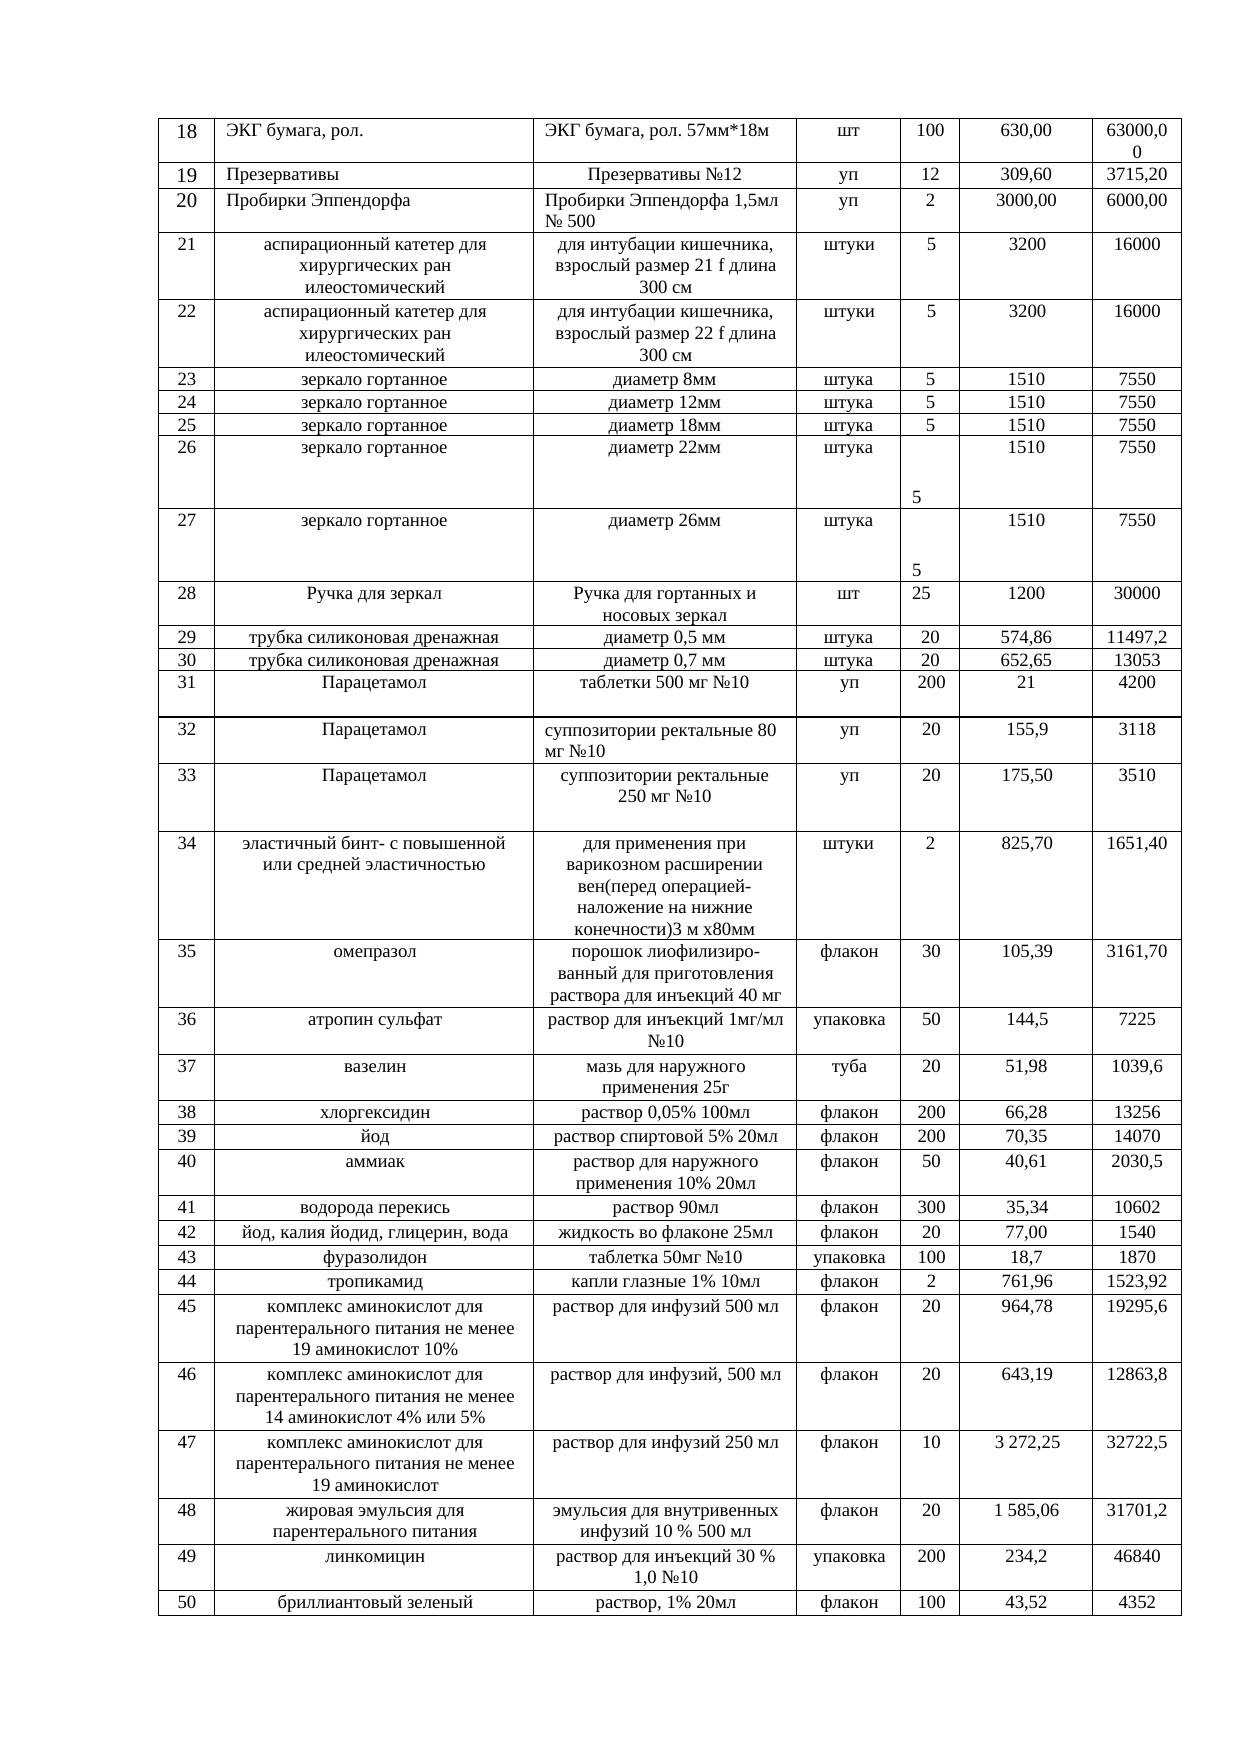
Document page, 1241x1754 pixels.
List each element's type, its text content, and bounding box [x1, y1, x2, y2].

table_cell 175,50 [960, 764, 1092, 831]
table_cell флакон [797, 1270, 900, 1294]
table_cell 20 [901, 1055, 959, 1100]
table_cell раствор 90мл [534, 1196, 796, 1220]
table_cell 10 [901, 1431, 959, 1497]
table_cell упаковка [797, 1246, 900, 1269]
table_cell 20 [901, 1295, 959, 1362]
table_cell 5 [901, 300, 959, 367]
table_cell флакон [797, 1125, 900, 1149]
table_cell 48 [159, 1499, 214, 1544]
table_cell раствор спиртовой 5% 20мл [534, 1125, 796, 1149]
table_cell фуразолидон [215, 1246, 533, 1269]
table_cell 24 [159, 391, 214, 412]
table_cell 200 [901, 1101, 959, 1124]
table_cell аспирационный катетер для хирургических ран илеостомический [215, 300, 533, 367]
table_cell 51,98 [960, 1055, 1092, 1100]
table_cell суппозитории ректальные 80 мг №10 [534, 718, 796, 763]
table_cell 7550 [1093, 414, 1181, 435]
table_cell 2 [901, 189, 959, 232]
table_cell 7550 [1093, 391, 1181, 412]
table_cell 630,00 [960, 119, 1092, 162]
table_cell 19 [159, 163, 214, 187]
table_cell 20 [901, 1499, 959, 1544]
table_cell 3118 [1093, 718, 1181, 763]
table_cell 26 [159, 436, 214, 508]
table_cell зеркало гортанное [215, 509, 533, 581]
table_cell флакон [797, 940, 900, 1007]
table_cell аммиак [215, 1150, 533, 1195]
table_cell 29 [159, 626, 214, 648]
table_cell эластичный бинт- с повышенной или средней эластичностью [215, 832, 533, 939]
table_cell атропин сульфат [215, 1008, 533, 1053]
table_cell 25 [901, 582, 959, 625]
table_cell Презервативы [215, 163, 533, 187]
table_cell флакон [797, 1101, 900, 1124]
table_cell штуки [797, 832, 900, 939]
table_cell 20 [901, 718, 959, 763]
table_cell таблетка 50мг №10 [534, 1246, 796, 1269]
table_cell 40,61 [960, 1150, 1092, 1195]
table_cell 144,5 [960, 1008, 1092, 1053]
table_cell 40 [159, 1150, 214, 1195]
table_cell 155,9 [960, 718, 1092, 763]
table_cell комплекс аминокислот для парентерального питания не менее 19 аминокислот 10% [215, 1295, 533, 1362]
table_cell 34 [159, 832, 214, 939]
table_cell Пробирки Эппендорфа 1,5мл № 500 [534, 189, 796, 232]
table_cell водорода перекись [215, 1196, 533, 1220]
table_cell раствор для инфузий 250 мл [534, 1431, 796, 1497]
table_cell диаметр 26мм [534, 509, 796, 581]
table_cell раствор для инъекций 30 % 1,0 №10 [534, 1545, 796, 1590]
table_cell флакон [797, 1591, 900, 1615]
table_cell 13053 [1093, 649, 1181, 670]
table_cell уп [797, 764, 900, 831]
table_cell раствор для наружного применения 10% 20мл [534, 1150, 796, 1195]
table_cell 12 [901, 163, 959, 187]
table_cell диаметр 18мм [534, 414, 796, 435]
table_cell 27 [159, 509, 214, 581]
table_cell штука [797, 436, 900, 508]
table_cell 300 [901, 1196, 959, 1220]
table_cell 33 [159, 764, 214, 831]
table_cell упаковка [797, 1008, 900, 1053]
table_cell 39 [159, 1125, 214, 1149]
table_cell 5 [901, 233, 959, 299]
table_cell трубка силиконовая дренажная [215, 626, 533, 648]
table_cell 5 [901, 414, 959, 435]
table_cell жировая эмульсия для парентерального питания [215, 1499, 533, 1544]
table_cell зеркало гортанное [215, 368, 533, 390]
table_cell 31 [159, 671, 214, 716]
table_cell раствор для инфузий, 500 мл [534, 1363, 796, 1430]
table_cell тропикамид [215, 1270, 533, 1294]
table_cell 7550 [1093, 509, 1181, 581]
table_cell 2030,5 [1093, 1150, 1181, 1195]
table_cell 44 [159, 1270, 214, 1294]
table_cell раствор 0,05% 100мл [534, 1101, 796, 1124]
table_cell штуки [797, 300, 900, 367]
table_cell флакон [797, 1499, 900, 1544]
table_cell 1510 [960, 436, 1092, 508]
table_cell 1510 [960, 391, 1092, 412]
table_cell 1870 [1093, 1246, 1181, 1269]
table_cell 200 [901, 1545, 959, 1590]
table_cell ЭКГ бумага, рол. 57мм*18м [534, 119, 796, 162]
table_cell для интубации кишечника, взрослый размер 21 f длина 300 см [534, 233, 796, 299]
table_cell 5 [901, 368, 959, 390]
table_cell 42 [159, 1221, 214, 1245]
table_cell 11497,2 [1093, 626, 1181, 648]
table_cell 43,52 [960, 1591, 1092, 1615]
table_cell 77,00 [960, 1221, 1092, 1245]
table_cell йод, калия йодид, глицерин, вода [215, 1221, 533, 1245]
table_cell 6000,00 [1093, 189, 1181, 232]
table_cell шт [797, 582, 900, 625]
table_cell 825,70 [960, 832, 1092, 939]
table_cell 20 [901, 626, 959, 648]
table_cell комплекс аминокислот для парентерального питания не менее 14 аминокислот 4% или 5% [215, 1363, 533, 1430]
table_cell 32722,5 [1093, 1431, 1181, 1497]
table_cell 16000 [1093, 300, 1181, 367]
table_cell омепразол [215, 940, 533, 1007]
table_cell 66,28 [960, 1101, 1092, 1124]
table_cell 2 [901, 1270, 959, 1294]
table_cell 18 [159, 119, 214, 162]
table_cell 10602 [1093, 1196, 1181, 1220]
table_cell 20 [901, 649, 959, 670]
table_cell 13256 [1093, 1101, 1181, 1124]
table_cell уп [797, 163, 900, 187]
table_cell 200 [901, 671, 959, 716]
table_cell 20 [159, 189, 214, 232]
table_cell 1200 [960, 582, 1092, 625]
table_cell линкомицин [215, 1545, 533, 1590]
table_cell 652,65 [960, 649, 1092, 670]
table_cell флакон [797, 1221, 900, 1245]
table_cell флакон [797, 1431, 900, 1497]
table_cell штука [797, 626, 900, 648]
table_cell зеркало гортанное [215, 436, 533, 508]
table_cell флакон [797, 1150, 900, 1195]
table_cell 3200 [960, 300, 1092, 367]
table_cell штука [797, 509, 900, 581]
table_cell 20 [901, 1221, 959, 1245]
table_cell 100 [901, 119, 959, 162]
table_cell диаметр 0,7 мм [534, 649, 796, 670]
table_cell раствор, 1% 20мл [534, 1591, 796, 1615]
table_cell 761,96 [960, 1270, 1092, 1294]
table_cell 19295,6 [1093, 1295, 1181, 1362]
table_cell упаковка [797, 1545, 900, 1590]
table_cell 3161,70 [1093, 940, 1181, 1007]
table_cell 16000 [1093, 233, 1181, 299]
table_cell 14070 [1093, 1125, 1181, 1149]
table_cell мазь для наружного применения 25г [534, 1055, 796, 1100]
table_cell 3200 [960, 233, 1092, 299]
table_cell 28 [159, 582, 214, 625]
table_cell 5 [901, 509, 959, 581]
table_cell 964,78 [960, 1295, 1092, 1362]
table_cell 43 [159, 1246, 214, 1269]
table_cell 36 [159, 1008, 214, 1053]
table_cell шт [797, 119, 900, 162]
table_cell штука [797, 368, 900, 390]
table_cell порошок лиофилизиро-ванный для приготовления раствора для инъекций 40 мг [534, 940, 796, 1007]
table_cell 20 [901, 1363, 959, 1430]
table_cell суппозитории ректальные 250 мг №10 [534, 764, 796, 831]
table_cell 100 [901, 1246, 959, 1269]
table_cell зеркало гортанное [215, 414, 533, 435]
table_cell эмульсия для внутривенных инфузий 10 % 500 мл [534, 1499, 796, 1544]
table_cell туба [797, 1055, 900, 1100]
table_cell раствор для инъекций 1мг/мл №10 [534, 1008, 796, 1053]
table_cell трубка силиконовая дренажная [215, 649, 533, 670]
table_cell уп [797, 189, 900, 232]
table_cell 50 [159, 1591, 214, 1615]
table_cell 1510 [960, 509, 1092, 581]
table_cell 3510 [1093, 764, 1181, 831]
table_cell хлоргексидин [215, 1101, 533, 1124]
table_cell Презервативы №12 [534, 163, 796, 187]
table_cell диаметр 12мм [534, 391, 796, 412]
table_cell Парацетамол [215, 718, 533, 763]
table_cell 574,86 [960, 626, 1092, 648]
table_cell 63000,00 [1093, 119, 1181, 162]
table_cell уп [797, 671, 900, 716]
table_cell 35 [159, 940, 214, 1007]
table_cell 3 272,25 [960, 1431, 1092, 1497]
table_cell 23 [159, 368, 214, 390]
table_cell для интубации кишечника, взрослый размер 22 f длина 300 см [534, 300, 796, 367]
table_cell диаметр 0,5 мм [534, 626, 796, 648]
table_cell штука [797, 649, 900, 670]
table_cell диаметр 8мм [534, 368, 796, 390]
table_cell 38 [159, 1101, 214, 1124]
table_cell 45 [159, 1295, 214, 1362]
table_cell 30000 [1093, 582, 1181, 625]
table_cell 46 [159, 1363, 214, 1430]
table_cell флакон [797, 1363, 900, 1430]
table_cell Парацетамол [215, 671, 533, 716]
table_cell 3715,20 [1093, 163, 1181, 187]
table_cell 18,7 [960, 1246, 1092, 1269]
table_cell 100 [901, 1591, 959, 1615]
table_cell 22 [159, 300, 214, 367]
table_cell 105,39 [960, 940, 1092, 1007]
table_cell штука [797, 391, 900, 412]
table_cell 30 [159, 649, 214, 670]
table_cell штука [797, 414, 900, 435]
table_cell 32 [159, 718, 214, 763]
table_cell жидкость во флаконе 25мл [534, 1221, 796, 1245]
table_cell 1 585,06 [960, 1499, 1092, 1544]
table_cell 1510 [960, 368, 1092, 390]
table_cell 12863,8 [1093, 1363, 1181, 1430]
table_cell флакон [797, 1196, 900, 1220]
table_cell 47 [159, 1431, 214, 1497]
table_cell штуки [797, 233, 900, 299]
table_cell 7225 [1093, 1008, 1181, 1053]
table_cell 2 [901, 832, 959, 939]
table_cell 70,35 [960, 1125, 1092, 1149]
table_cell 46840 [1093, 1545, 1181, 1590]
table_cell комплекс аминокислот для парентерального питания не менее 19 аминокислот [215, 1431, 533, 1497]
table_cell 1510 [960, 414, 1092, 435]
table_cell 1651,40 [1093, 832, 1181, 939]
table_cell 25 [159, 414, 214, 435]
table_cell 3000,00 [960, 189, 1092, 232]
table_cell 21 [960, 671, 1092, 716]
table_cell 5 [901, 391, 959, 412]
table_cell 7550 [1093, 368, 1181, 390]
table_cell раствор для инфузий 500 мл [534, 1295, 796, 1362]
table_cell 30 [901, 940, 959, 1007]
table_cell 49 [159, 1545, 214, 1590]
table_cell Ручка для гортанных и носовых зеркал [534, 582, 796, 625]
table_cell флакон [797, 1295, 900, 1362]
table_cell йод [215, 1125, 533, 1149]
table_cell 7550 [1093, 436, 1181, 508]
table_cell 41 [159, 1196, 214, 1220]
table_cell 31701,2 [1093, 1499, 1181, 1544]
table_cell 4352 [1093, 1591, 1181, 1615]
table_cell Парацетамол [215, 764, 533, 831]
table_cell 1540 [1093, 1221, 1181, 1245]
table_cell аспирационный катетер для хирургических ран илеостомический [215, 233, 533, 299]
table_cell бриллиантовый зеленый [215, 1591, 533, 1615]
table_cell 35,34 [960, 1196, 1092, 1220]
table_cell для применения при варикозном расширении вен(перед операцией- наложение на нижние конечности)3 м х80мм [534, 832, 796, 939]
table_cell 643,19 [960, 1363, 1092, 1430]
table_cell 234,2 [960, 1545, 1092, 1590]
table_cell 37 [159, 1055, 214, 1100]
table_cell 200 [901, 1125, 959, 1149]
table_cell 4200 [1093, 671, 1181, 716]
table_cell Ручка для зеркал [215, 582, 533, 625]
table_cell таблетки 500 мг №10 [534, 671, 796, 716]
table_cell уп [797, 718, 900, 763]
table_cell 50 [901, 1008, 959, 1053]
table_cell 20 [901, 764, 959, 831]
table_cell 1039,6 [1093, 1055, 1181, 1100]
table_cell 1523,92 [1093, 1270, 1181, 1294]
table_cell капли глазные 1% 10мл [534, 1270, 796, 1294]
table_cell 50 [901, 1150, 959, 1195]
table_cell Пробирки Эппендорфа [215, 189, 533, 232]
table_cell 309,60 [960, 163, 1092, 187]
table_cell 21 [159, 233, 214, 299]
table_cell диаметр 22мм [534, 436, 796, 508]
table_cell вазелин [215, 1055, 533, 1100]
table_cell ЭКГ бумага, рол. [215, 119, 533, 162]
table_cell зеркало гортанное [215, 391, 533, 412]
table_cell 5 [901, 436, 959, 508]
